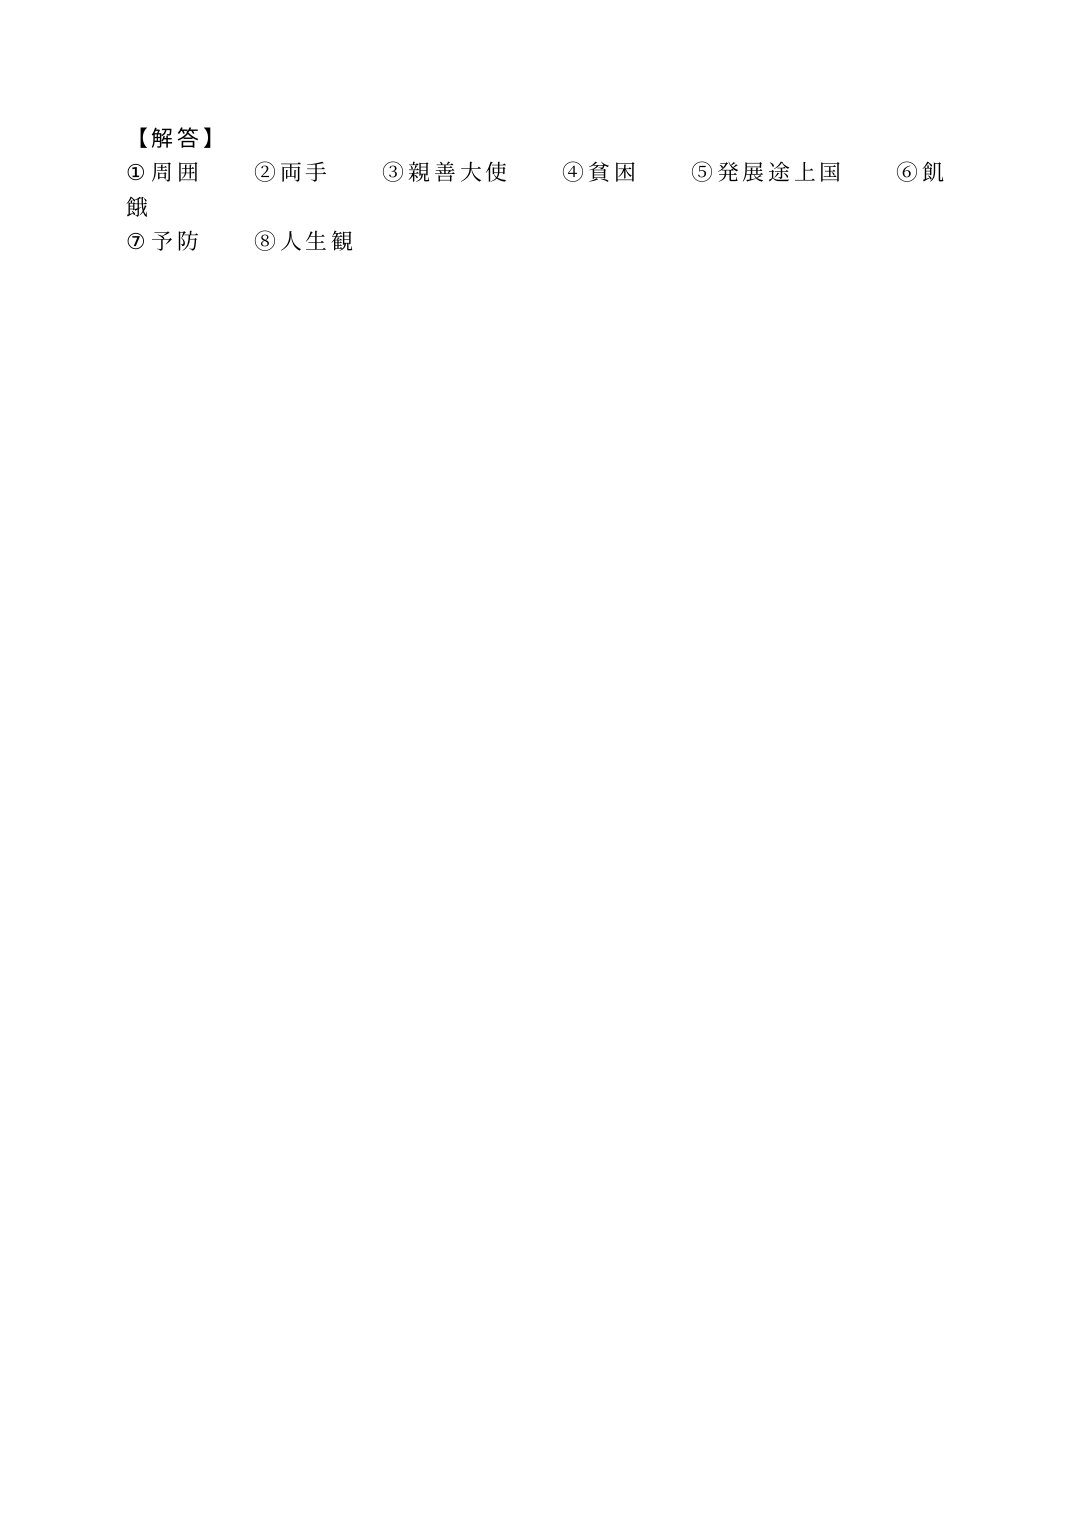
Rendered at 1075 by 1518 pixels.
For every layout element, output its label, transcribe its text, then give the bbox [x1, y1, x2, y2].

text ①周囲 ②両手 ③親善大使 ④貧困 ⑤発展途上国 ⑥飢餓 [126, 154, 949, 223]
text ⑦予防 ⑧人生観 [126, 223, 949, 257]
text 【解答】 [126, 119, 949, 154]
